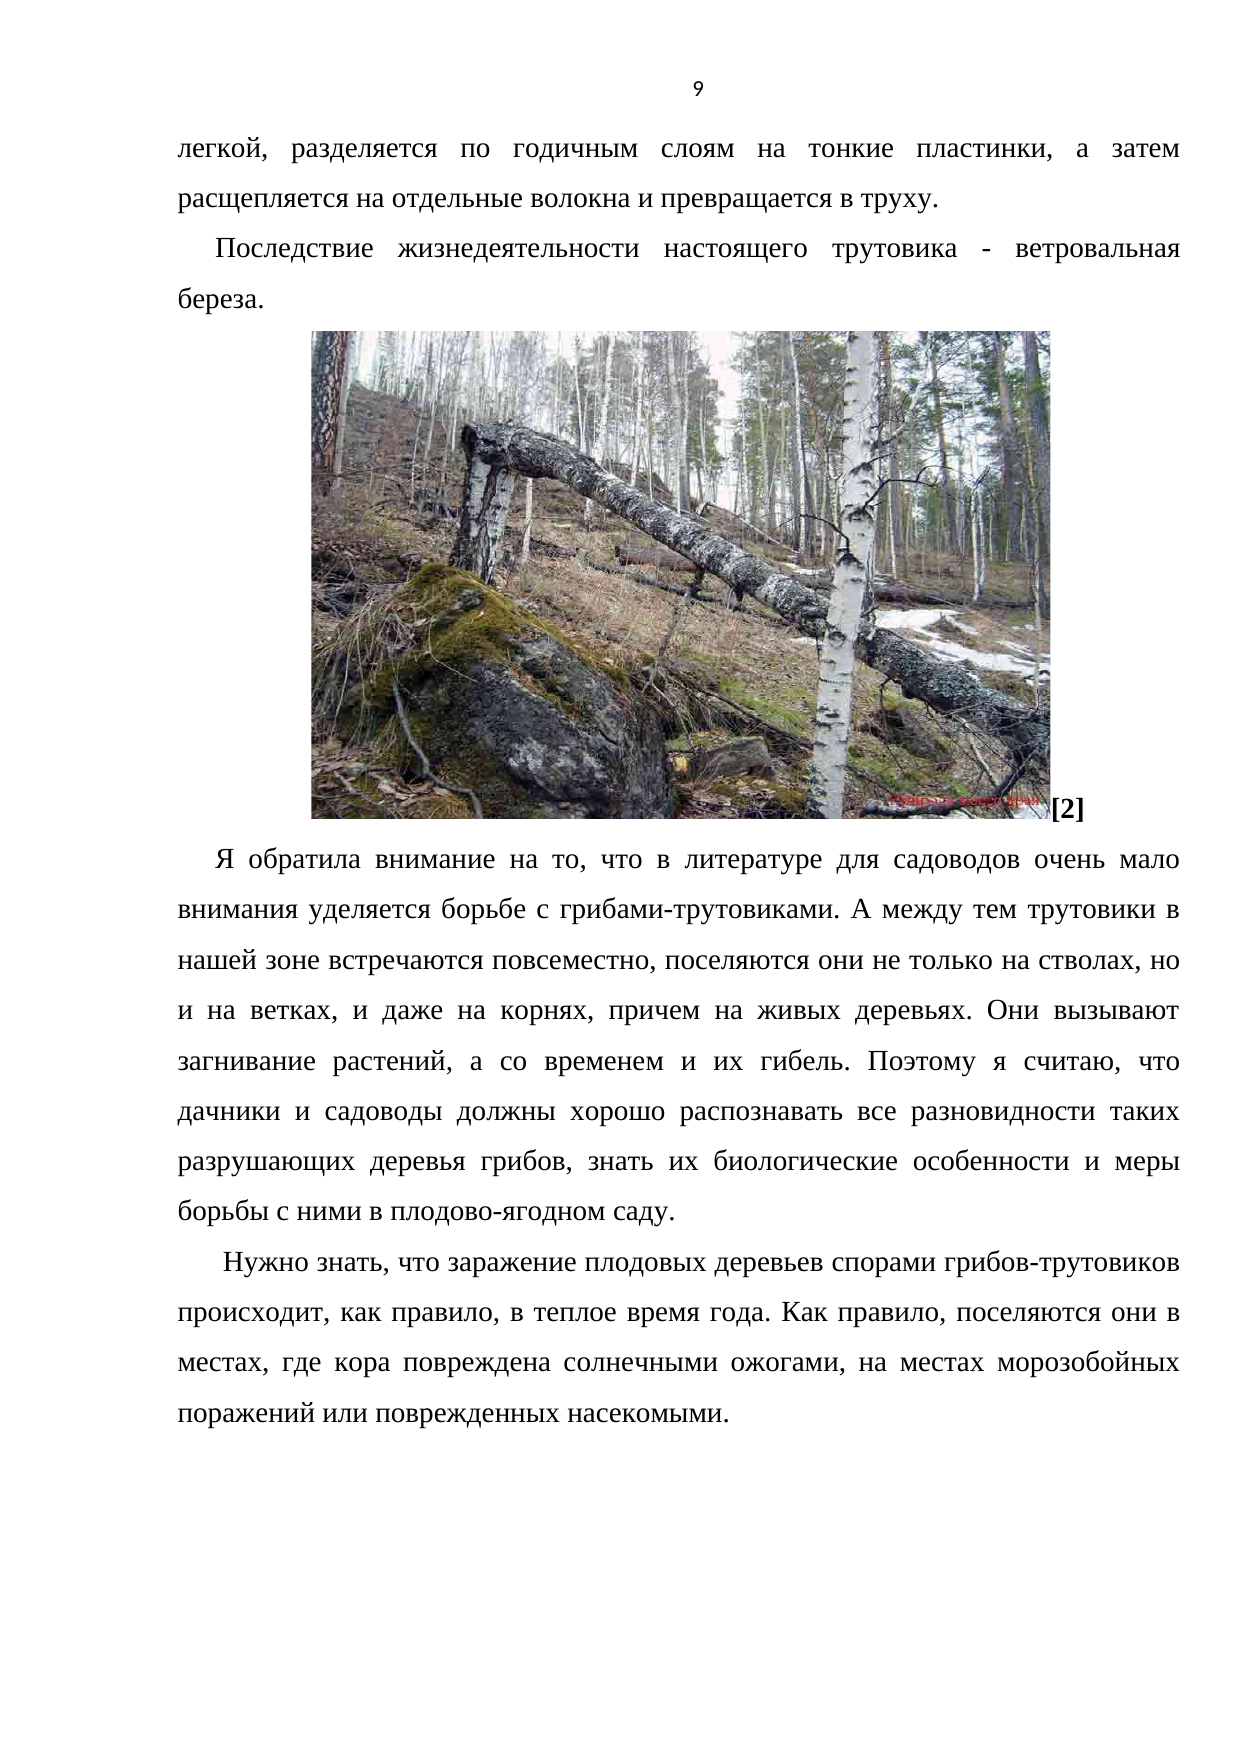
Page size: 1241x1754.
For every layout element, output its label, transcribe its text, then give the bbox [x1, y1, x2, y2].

text Нужно знать, что заражение плодовых деревьев спорами грибов-трутовиков происходит, как правило, в теплое время года. Как правило, поселяются они в местах, где кора повреждена солнечными ожогами, на местах морозобойных поражений или поврежденных насекомыми. [177, 1244, 1181, 1428]
picture [311, 331, 1051, 819]
text Последствие жизнедеятельности настоящего трутовика - ветровальная береза. [177, 231, 1181, 314]
text Я обратила внимание на то, что в литературе для садоводов очень мало внимания уделяется борьбе с грибами-трутовиками. А между тем трутовики в нашей зоне встречаются повсеместно, поселяются они не только на стволах, но и на ветках, и даже на корнях, причем на живых деревьях. Они вызывают загнивание растений, а со временем и их гибель. Поэтому я считаю, что дачники и садоводы должны хорошо распознавать все разновидности таких разрушающих деревья грибов, знать их биологические особенности и меры борьбы с ними в плодово-ягодном саду. [177, 841, 1181, 1227]
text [177, 130, 1181, 214]
